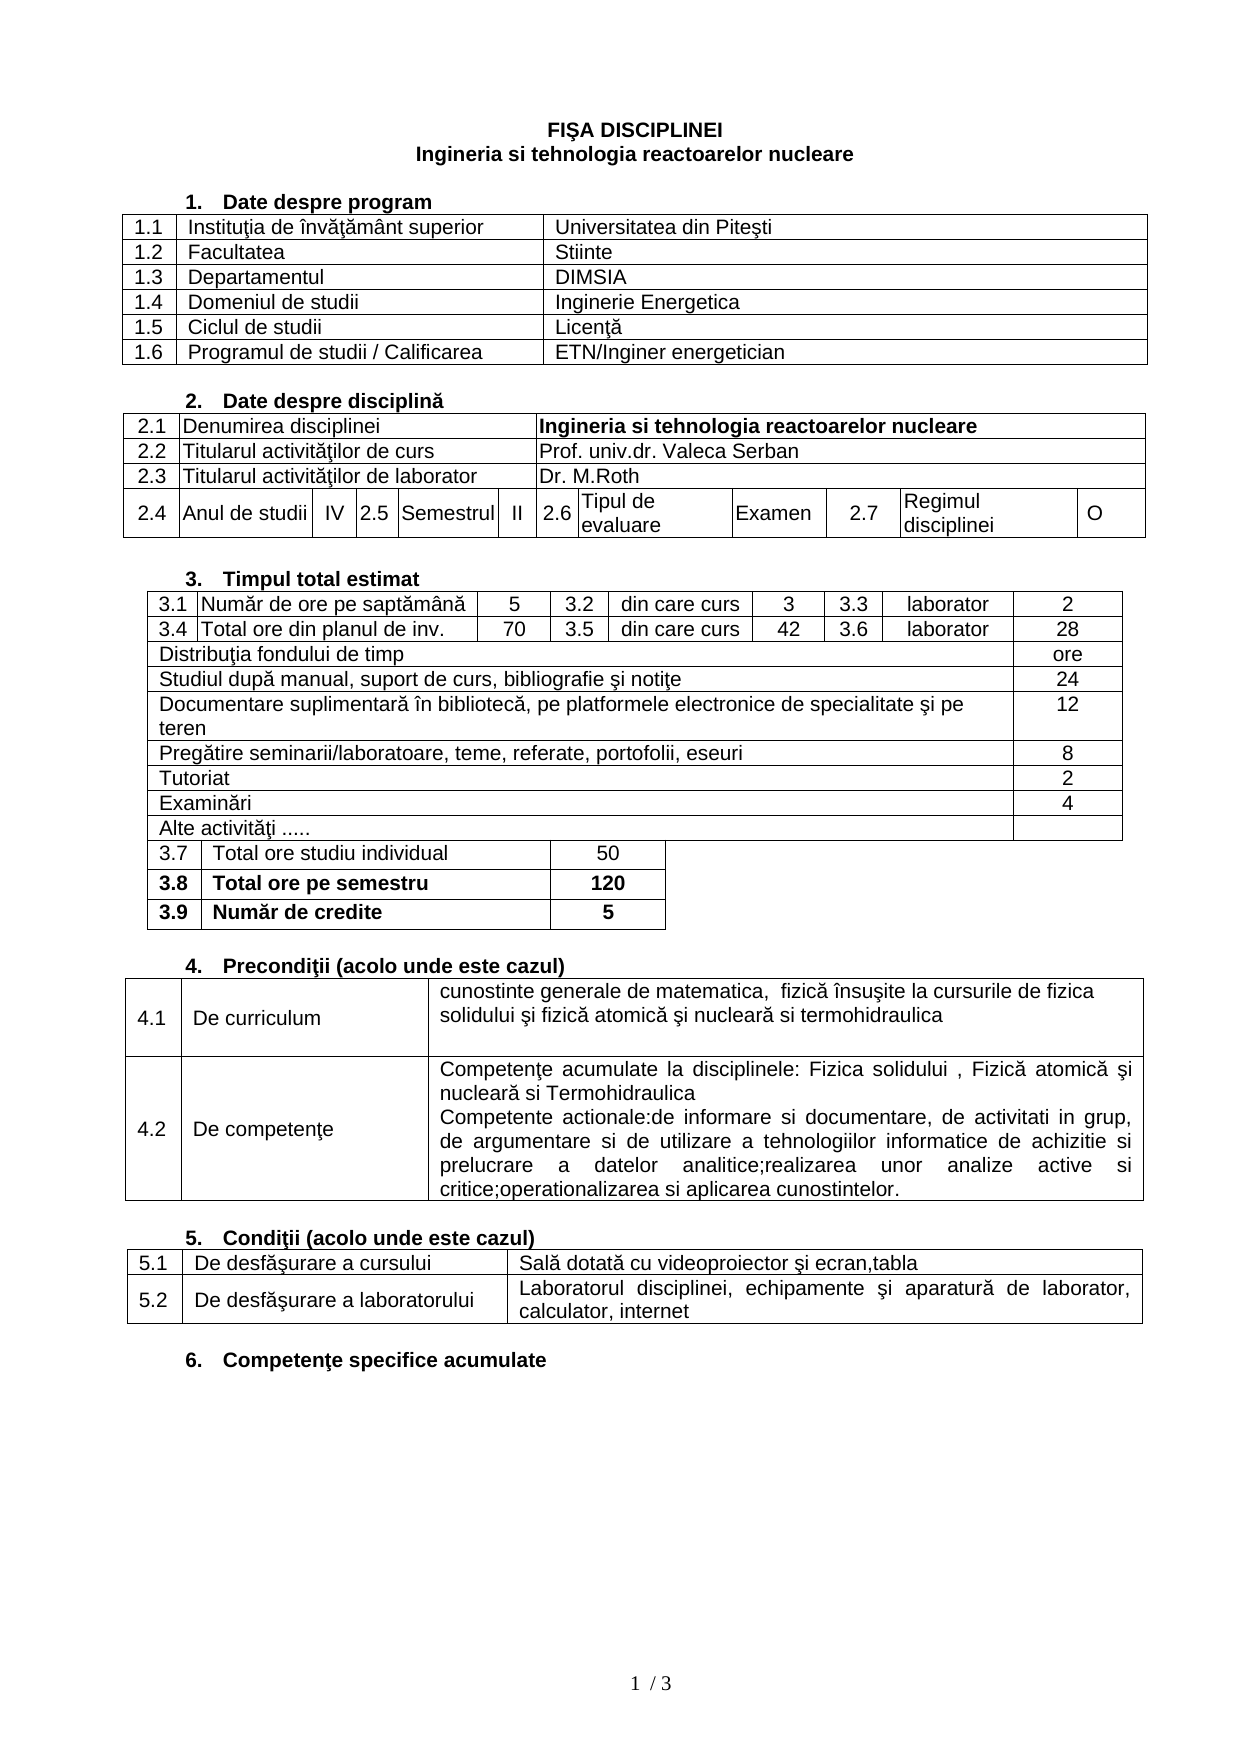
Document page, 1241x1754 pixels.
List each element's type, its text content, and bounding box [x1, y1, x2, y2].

table_header De curriculum [182, 979, 428, 1056]
table_cell O [1078, 489, 1145, 537]
table_cell 1.3 [123, 265, 176, 289]
list Condiţii (acolo unde este cazul) [185, 1225, 1122, 1249]
table_cell 2.7 [827, 489, 900, 537]
table_cell Anul de studii [180, 489, 312, 537]
table_cell 4 [1014, 791, 1122, 814]
table_cell Laboratorul disciplinei, echipamente şi aparatură de laborator, calculator, internet [508, 1275, 1142, 1323]
table_cell 2 [1014, 766, 1122, 789]
list Precondiţii (acolo unde este cazul) [185, 954, 1122, 978]
list Date despre disciplină [185, 389, 1122, 413]
table_cell Examinări [148, 791, 1013, 814]
table_cell Tutoriat [148, 766, 1013, 789]
table_cell Departamentul [177, 265, 543, 289]
table_cell Documentare suplimentară în bibliotecă, pe platformele electronice de specialitate şi pe teren [148, 692, 1013, 739]
table_cell 42 [753, 617, 824, 641]
table_cell De competenţe [182, 1057, 428, 1200]
table_cell 28 [1014, 617, 1122, 641]
table_cell din care curs [609, 617, 752, 641]
table_cell ETN/Inginer energetician [544, 340, 1147, 364]
table_cell 120 [551, 870, 665, 899]
text Ingineria si tehnologia reactoarelor nucleare [148, 142, 1122, 166]
table_cell Total ore din planul de inv. [198, 617, 477, 641]
list Timpul total estimat [185, 567, 1122, 591]
table_header laborator [883, 592, 1013, 616]
table_cell Inginerie Energetica [544, 290, 1147, 314]
table_cell 3.9 [148, 900, 201, 929]
table_header Denumirea disciplinei [180, 414, 536, 438]
table_cell 70 [478, 617, 550, 641]
table_header Număr de ore pe saptămână [198, 592, 477, 616]
table_cell 50 [551, 841, 665, 869]
table_cell 5 [551, 900, 665, 929]
table_cell II [499, 489, 536, 537]
table_header 3.2 [551, 592, 608, 616]
table_cell 1.6 [123, 340, 176, 364]
table_cell Studiul după manual, suport de curs, bibliografie şi notiţe [148, 667, 1013, 691]
table_cell 3.6 [825, 617, 882, 641]
table_cell 3.8 [148, 870, 201, 899]
table_cell 1.5 [123, 315, 176, 339]
table_cell 1.4 [123, 290, 176, 314]
table_header De desfăşurare a cursului [183, 1250, 507, 1274]
table_header 5.1 [128, 1250, 182, 1274]
table_cell Semestrul [399, 489, 498, 537]
table_cell Regimul disciplinei [901, 489, 1077, 537]
table_cell laborator [883, 617, 1013, 641]
table_cell Domeniul de studii [177, 290, 543, 314]
table_header 4.1 [126, 979, 181, 1056]
table_header 2 [1014, 592, 1122, 616]
text FIŞA DISCIPLINEI [148, 118, 1122, 142]
table_cell Dr. M.Roth [537, 464, 1145, 488]
table_cell 1.2 [123, 240, 176, 264]
table_header Ingineria si tehnologia reactoarelor nucleare [537, 414, 1145, 438]
table_header Sală dotată cu videoproiector şi ecran,tabla [508, 1250, 1142, 1274]
list Competenţe specifice acumulate [185, 1348, 1122, 1372]
list Date despre program [185, 190, 1122, 214]
table_cell 2.2 [124, 439, 179, 463]
table_header 1.1 [123, 215, 176, 239]
table_cell 24 [1014, 667, 1122, 691]
table_cell 3.4 [148, 617, 197, 641]
table_header 3 [753, 592, 824, 616]
table_cell 2.5 [357, 489, 398, 537]
table_cell Ciclul de studii [177, 315, 543, 339]
table_cell 4.2 [126, 1057, 181, 1200]
table_cell Număr de credite [202, 900, 550, 929]
table_header din care curs [609, 592, 752, 616]
table_cell Titularul activităţilor de laborator [180, 464, 536, 488]
table_cell 8 [1014, 741, 1122, 764]
table_cell 2.3 [124, 464, 179, 488]
table_cell 2.4 [124, 489, 179, 537]
table_cell Licenţă [544, 315, 1147, 339]
table_cell De desfăşurare a laboratorului [183, 1275, 507, 1323]
table_cell Prof. univ.dr. Valeca Serban [537, 439, 1145, 463]
table_cell Titularul activităţilor de curs [180, 439, 536, 463]
table_cell Stiinte [544, 240, 1147, 264]
table_header Universitatea din Piteşti [544, 215, 1147, 239]
table_cell [1014, 816, 1122, 839]
table_cell Distribuţia fondului de timp [148, 642, 1013, 666]
table_cell Competenţe acumulate la disciplinele: Fizica solidului , Fizică atomică şi nucleară si Termohidraulica Competente actionale:de informare si documentare, de activitati in grup, de argumentare si de utilizare a tehnologiilor informatice de achizitie si prelucrare a datelor analitice;realizarea unor analize active si critice;operationalizarea si aplicarea cunostintelor. [429, 1057, 1143, 1200]
table_cell 12 [1014, 692, 1122, 739]
table_cell 3.7 [148, 841, 201, 869]
table_cell ore [1014, 642, 1122, 666]
table_header Instituţia de învăţământ superior [177, 215, 543, 239]
table_cell Examen [733, 489, 826, 537]
table_header 3.1 [148, 592, 197, 616]
table_cell Total ore pe semestru [202, 870, 550, 899]
table_header 2.1 [124, 414, 179, 438]
table_cell 5.2 [128, 1275, 182, 1323]
table_cell IV [313, 489, 356, 537]
table_cell Alte activităţi ..... [148, 816, 1013, 839]
table_cell Programul de studii / Calificarea [177, 340, 543, 364]
table_header 3.3 [825, 592, 882, 616]
table_header cunostinte generale de matematica, fizică însuşite la cursurile de fizica solidului şi fizică atomică şi nucleară si termohidraulica [429, 979, 1143, 1056]
table_cell Total ore studiu individual [202, 841, 550, 869]
table_cell Pregătire seminarii/laboratoare, teme, referate, portofolii, eseuri [148, 741, 1013, 764]
table_cell 3.5 [551, 617, 608, 641]
table_cell DIMSIA [544, 265, 1147, 289]
table_header 5 [478, 592, 550, 616]
table_cell Facultatea [177, 240, 543, 264]
table_cell 2.6 [537, 489, 578, 537]
table_cell Tipul de evaluare [579, 489, 732, 537]
